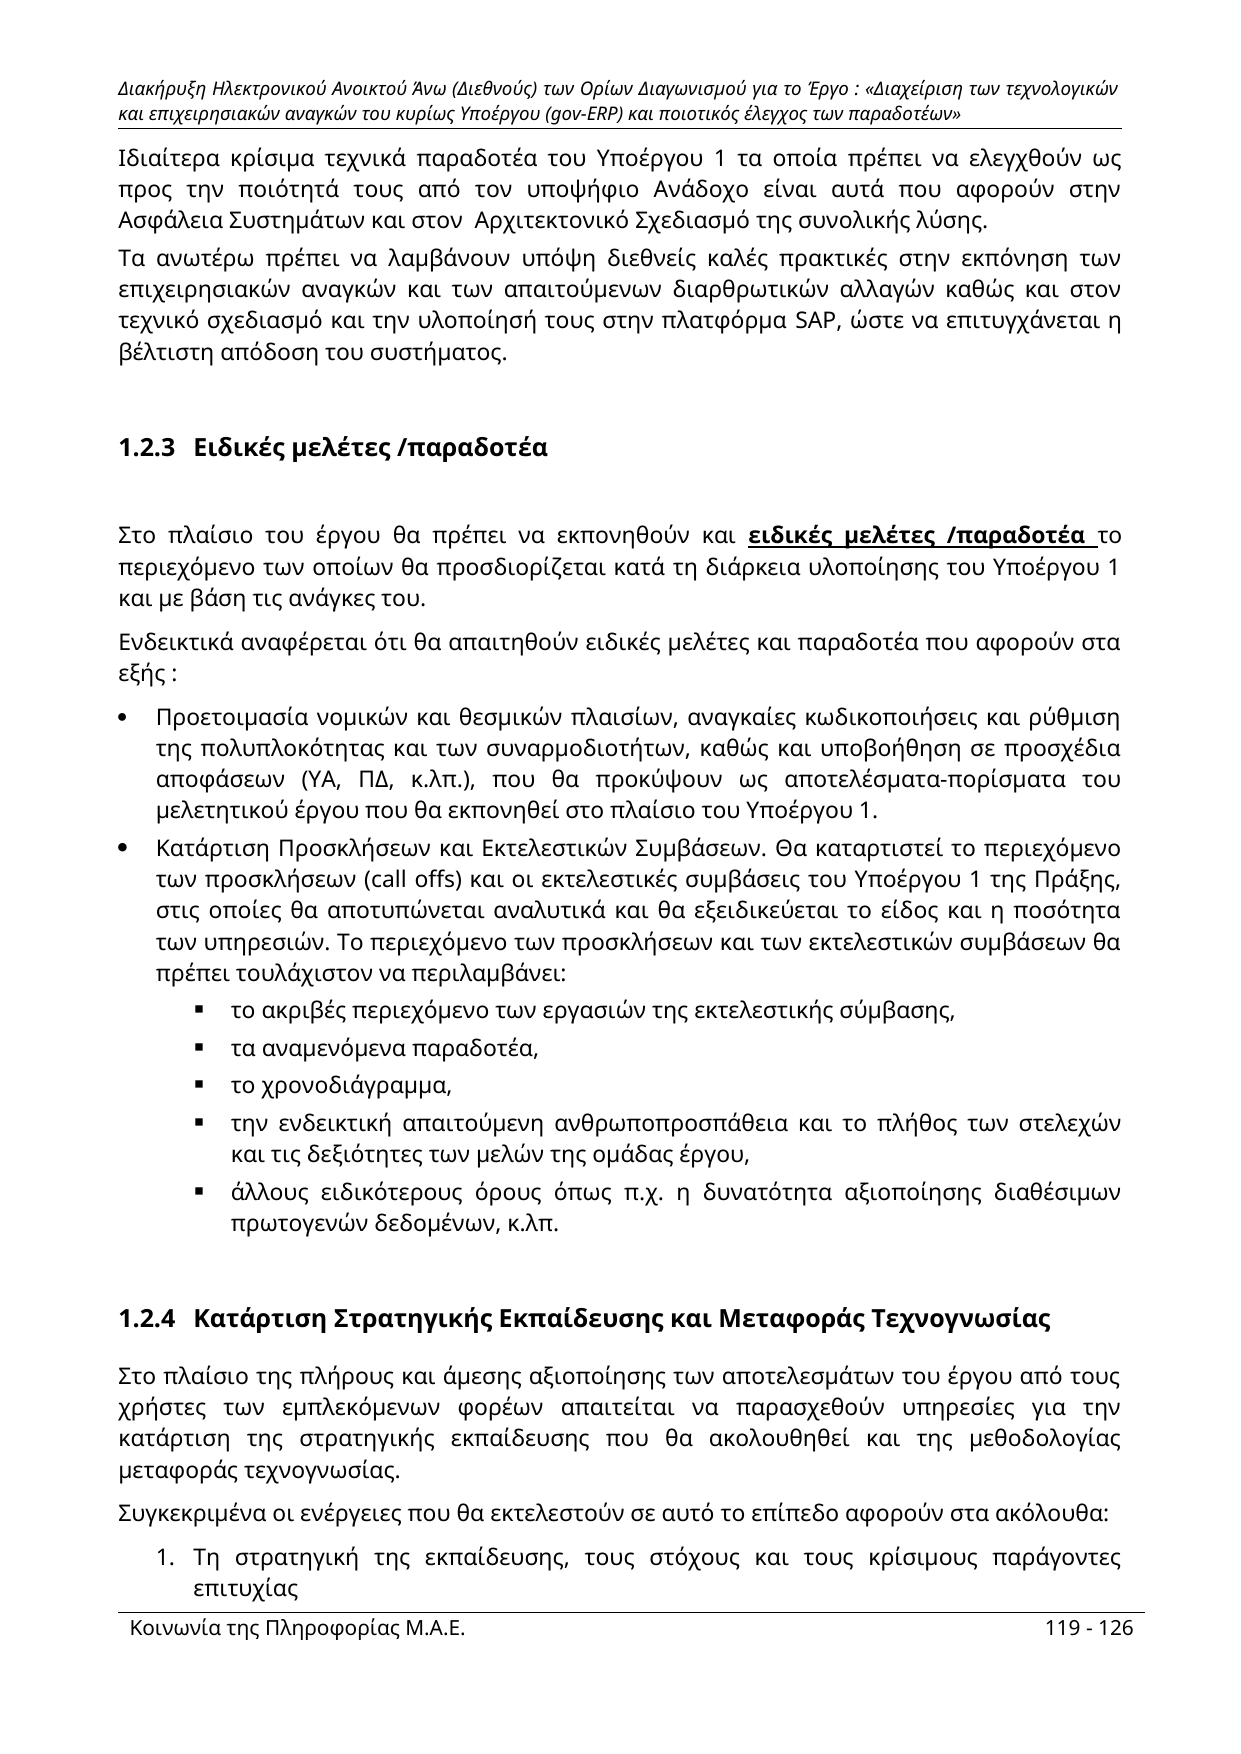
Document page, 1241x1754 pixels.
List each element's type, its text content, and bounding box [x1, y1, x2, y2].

list την ενδεικτική απαιτούμενη ανθρωποπροσπάθεια και το πλήθος των στελεχών και τις δεξιότητες των μελών της ομάδας έργου, [193, 1107, 1122, 1169]
list το χρονοδιάγραμμα, [193, 1069, 1122, 1101]
list Ειδικές μελέτες /παραδοτέα [118, 429, 1122, 463]
list άλλους ειδικότερους όρους όπως π.χ. η δυνατότητα αξιοποίησης διαθέσιμων πρωτογενών δεδομένων, κ.λπ. [193, 1176, 1122, 1238]
text Τα ανωτέρω πρέπει να λαμβάνουν υπόψη διεθνείς καλές πρακτικές στην εκπόνηση των επιχειρησιακών αναγκών και των απαιτούμενων διαρθρωτικών αλλαγών καθώς και στον τεχνικό σχεδιασμό και την υλοποίησή τους στην πλατφόρμα SAP, ώστε να επιτυγχάνεται η βέλτιστη απόδοση του συστήματος. [118, 242, 1122, 367]
text Στο πλαίσιο του έργου θα πρέπει να εκπονηθούν και ειδικές μελέτες /παραδοτέα το περιεχόμενο των οποίων θα προσδιορίζεται κατά τη διάρκεια υλοποίησης του Υποέργου 1 και με βάση τις ανάγκες του. [118, 519, 1122, 613]
list Κατάρτιση Προσκλήσεων και Εκτελεστικών Συμβάσεων. Θα καταρτιστεί το περιεχόμενο των προσκλήσεων (call offs) και οι εκτελεστικές συμβάσεις του Υποέργου 1 της Πράξης, στις οποίες θα αποτυπώνεται αναλυτικά και θα εξειδικεύεται το είδος και η ποσότητα των υπηρεσιών. Το περιεχόμενο των προσκλήσεων και των εκτελεστικών συμβάσεων θα πρέπει τουλάχιστον να περιλαμβάνει: [118, 832, 1122, 988]
text Ενδεικτικά αναφέρεται ότι θα απαιτηθούν ειδικές μελέτες και παραδοτέα που αφορούν στα εξής : [118, 626, 1122, 688]
list Προετοιμασία νομικών και θεσμικών πλαισίων, αναγκαίες κωδικοποιήσεις και ρύθμιση της πολυπλοκότητας και των συναρμοδιοτήτων, καθώς και υποβοήθηση σε προσχέδια αποφάσεων (ΥΑ, ΠΔ, κ.λπ.), που θα προκύψουν ως αποτελέσματα-πορίσματα του μελετητικού έργου που θα εκπονηθεί στο πλαίσιο του Υποέργου 1. [118, 701, 1122, 826]
list το ακριβές περιεχόμενο των εργασιών της εκτελεστικής σύμβασης, [193, 994, 1122, 1026]
text Συγκεκριμένα οι ενέργειες που θα εκτελεστούν σε αυτό το επίπεδο αφορούν στα ακόλουθα: [118, 1497, 1122, 1528]
list Τη στρατηγική της εκπαίδευσης, τους στόχους και τους κρίσιμους παράγοντες επιτυχίας [156, 1541, 1122, 1603]
list τα αναμενόμενα παραδοτέα, [193, 1032, 1122, 1063]
list Κατάρτιση Στρατηγικής Εκπαίδευσης και Μεταφοράς Τεχνογνωσίας [118, 1301, 1122, 1335]
text Στο πλαίσιο της πλήρους και άμεσης αξιοποίησης των αποτελεσμάτων του έργου από τους χρήστες των εμπλεκόμενων φορέων απαιτείται να παρασχεθούν υπηρεσίες για την κατάρτιση της στρατηγικής εκπαίδευσης που θα ακολουθηθεί και της μεθοδολογίας μεταφοράς τεχνογνωσίας. [118, 1360, 1122, 1485]
text Ιδιαίτερα κρίσιμα τεχνικά παραδοτέα του Υποέργου 1 τα οποία πρέπει να ελεγχθούν ως προς την ποιότητά τους από τον υποψήφιο Ανάδοχο είναι αυτά που αφορούν στην Ασφάλεια Συστημάτων και στον Αρχιτεκτονικό Σχεδιασμό της συνολικής λύσης. [118, 142, 1122, 235]
